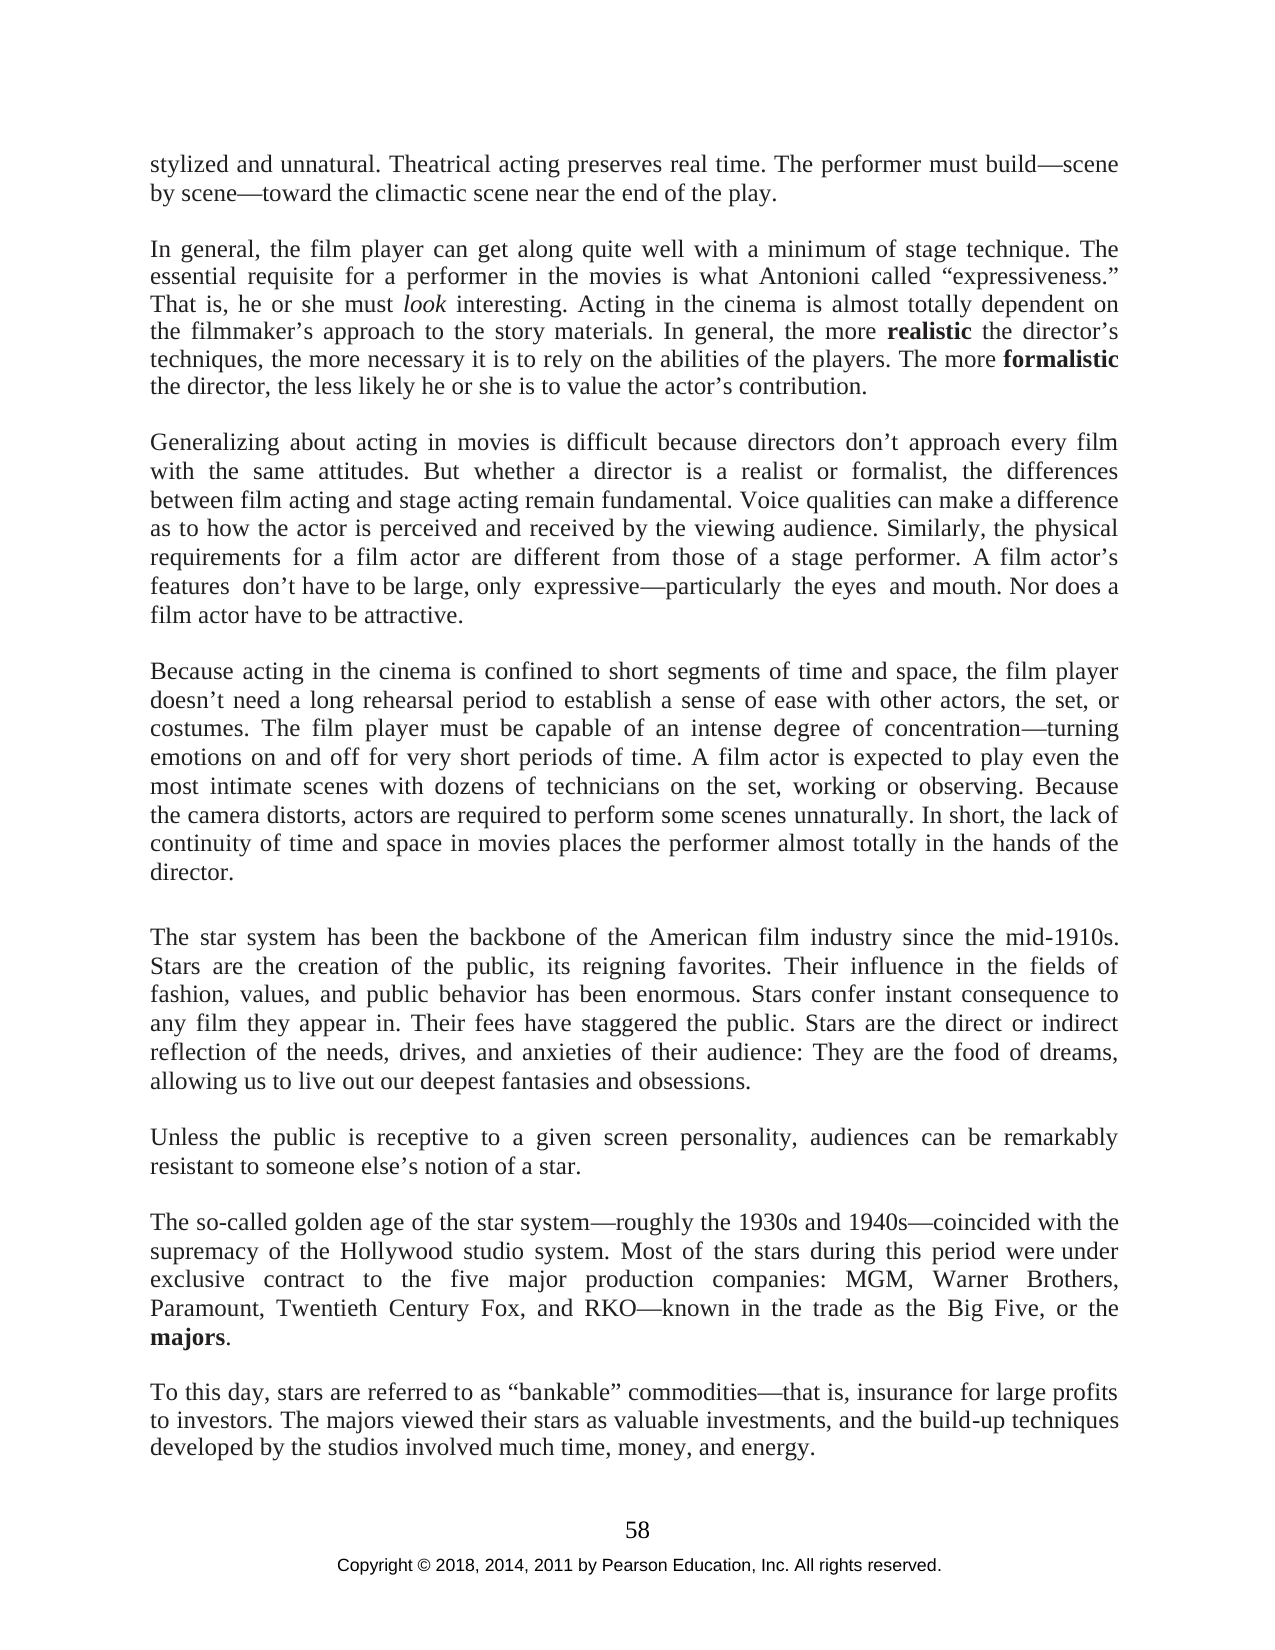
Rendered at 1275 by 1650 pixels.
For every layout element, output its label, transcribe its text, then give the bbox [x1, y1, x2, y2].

text To this day, stars are referred to as “bankable” commodities—that is, insurance for large profits to investors. The majors viewed their stars as valuable investments, and the build-up techniques developed by the studios involved much time, money, and energy. [150, 1379, 1119, 1461]
text Unless the public is receptive to a given screen personality, audiences can be remarkably resistant to someone else’s notion of a star. [150, 1122, 1118, 1179]
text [150, 150, 1119, 207]
text Because acting in the cinema is confined to short segments of time and space, the film player doesn’t need a long rehearsal period to establish a sense of ease with other actors, the set, or costumes. The film player must be capable of an intense degree of concentration—turning emotions on and off for very short periods of time. A film actor is expected to play even the most intimate scenes with dozens of technicians on the set, working or observing. Because the camera distorts, actors are required to perform some scenes unnaturally. In short, the lack of continuity of time and space in movies places the performer almost totally in the hands of the director. [150, 656, 1119, 886]
text The so-called golden age of the star system—roughly the 1930s and 1940s—coincided with the supremacy of the Hollywood studio system. Most of the stars during this period were under exclusive contract to the five major production companies: MGM, Warner Brothers, Paramount, Twentieth Century Fox, and RKO—known in the trade as the Big Five, or the majors. [150, 1207, 1119, 1351]
text The star system has been the backbone of the American film industry since the mid-1910s. Stars are the creation of the public, its reigning favorites. Their influence in the fields of fashion, values, and public behavior has been enormous. Stars confer instant consequence to any film they appear in. Their fees have staggered the public. Stars are the direct or indirect reflection of the needs, drives, and anxieties of their audience: They are the food of dreams, allowing us to live out our deepest fantasies and obsessions. [150, 922, 1119, 1094]
text Generalizing about acting in movies is difficult because directors don’t approach every film with the same attitudes. But whether a director is a realist or formalist, the differences between film acting and stage acting remain fundamental. Voice qualities can make a difference as to how the actor is perceived and received by the viewing audience. Similarly, the physical requirements for a film actor are different from those of a stage performer. A film actor’s features don’t have to be large, only expressive—particularly the eyes and mouth. Nor does a film actor have to be attractive. [150, 427, 1119, 628]
text In general, the film player can get along quite well with a minimum of stage technique. The essential requisite for a performer in the movies is what Antonioni called “expressiveness.” That is, he or she must look interesting. Acting in the cinema is almost totally dependent on the filmmaker’s approach to the story materials. In general, the more realistic the director’s techniques, the more necessary it is to rely on the abilities of the players. The more formalistic the director, the less likely he or she is to value the actor’s contribution. [150, 235, 1119, 400]
